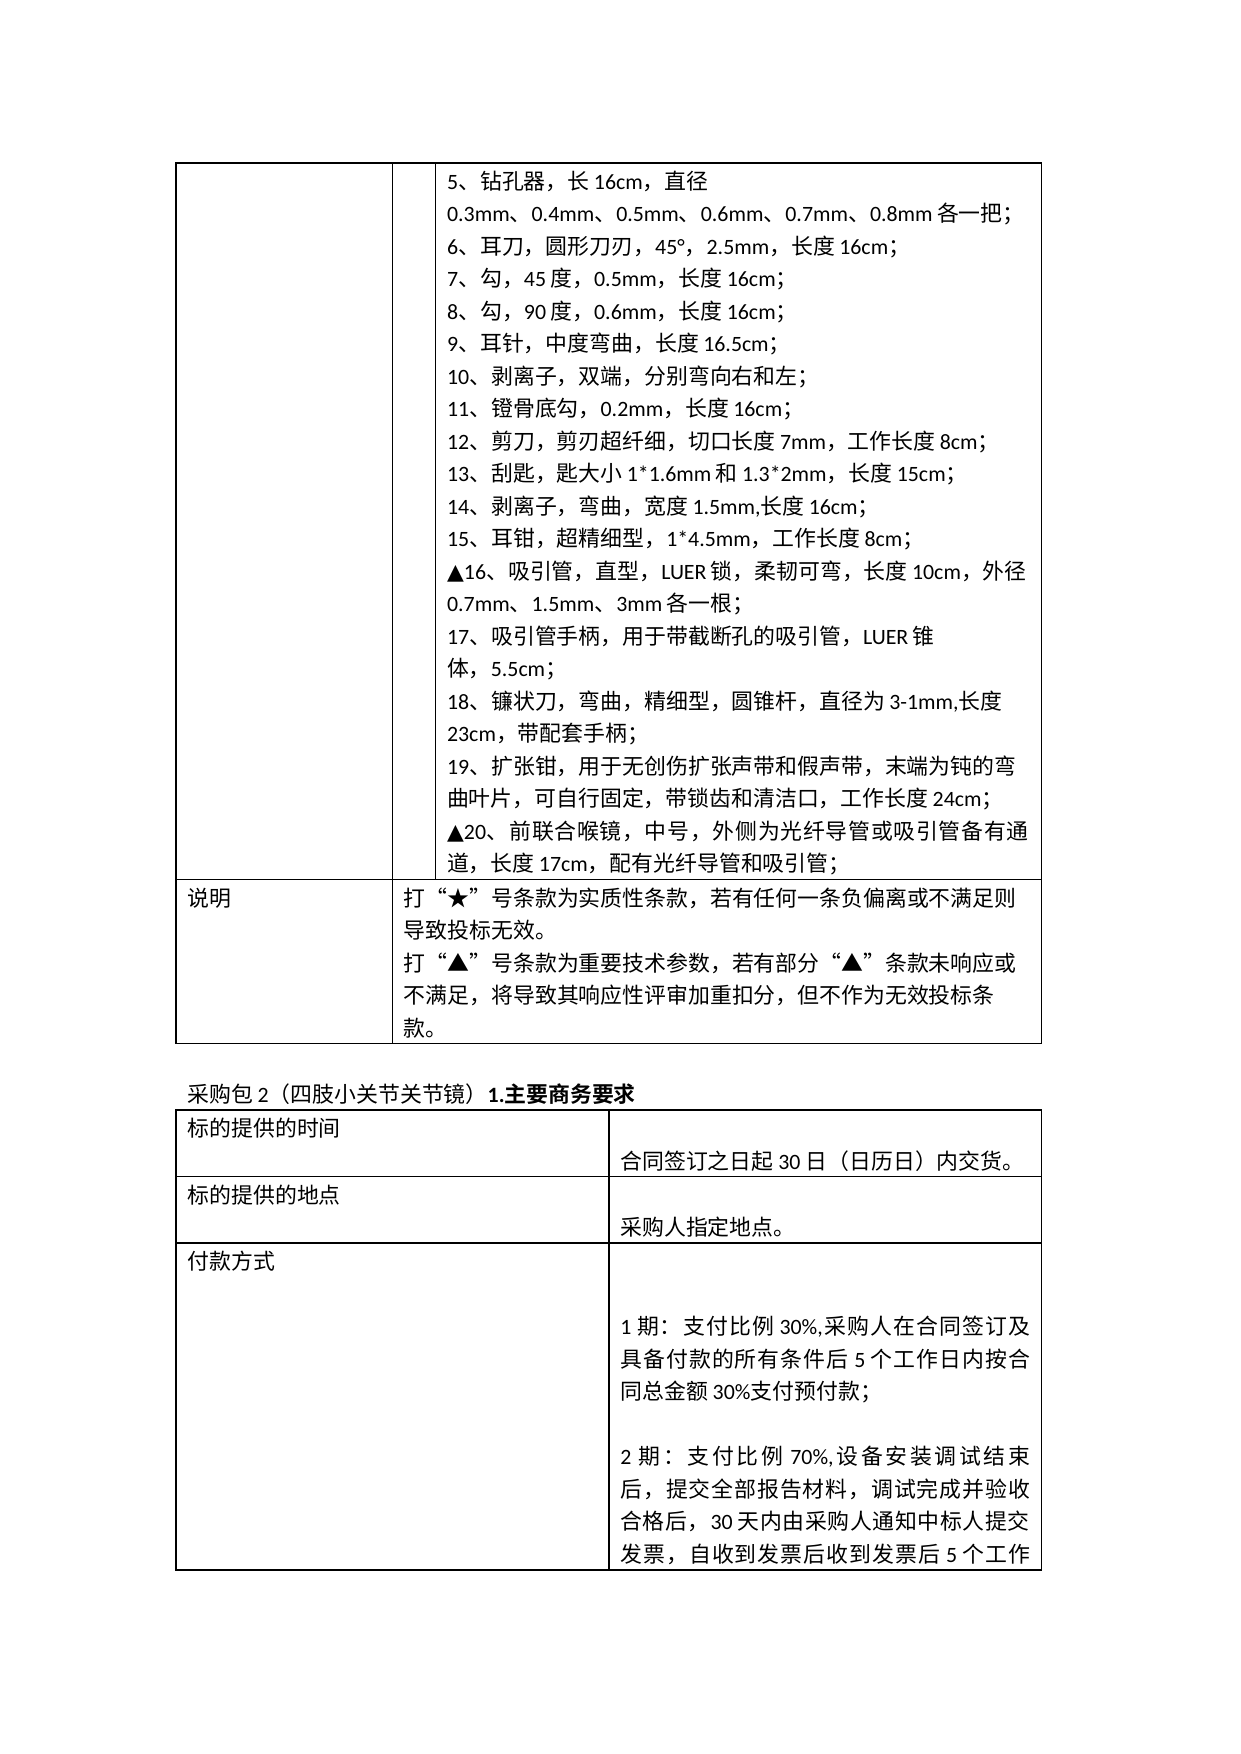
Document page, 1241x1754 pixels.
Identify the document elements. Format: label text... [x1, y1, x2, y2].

text 采购包2（四肢小关节关节镜）1.主要商务要求 [187, 1077, 1053, 1109]
table_header 合同签订之日起 30 日（日历日）内交货。 [610, 1111, 1041, 1176]
table_cell 1 [393, 164, 435, 878]
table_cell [436, 164, 1041, 878]
table_cell 标的提供的地点 [177, 1177, 608, 1242]
table_cell 采购人指定地点。 [610, 1177, 1041, 1242]
table_cell 付款方式 [177, 1244, 608, 1569]
table_cell 打“★”号条款为实质性条款，若有任何一条负偏离或不满足则导致投标无效。 打“▲”号条款为重要技术参数，若有部分“▲”条款未响应或不满足，将导致其响应性评审加重扣分，但不作为无效投标条款。 [393, 880, 1041, 1043]
table_cell [177, 164, 392, 878]
table_header 标的提供的时间 [177, 1111, 608, 1176]
table_cell 说明 [177, 880, 392, 1043]
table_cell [610, 1244, 1041, 1569]
